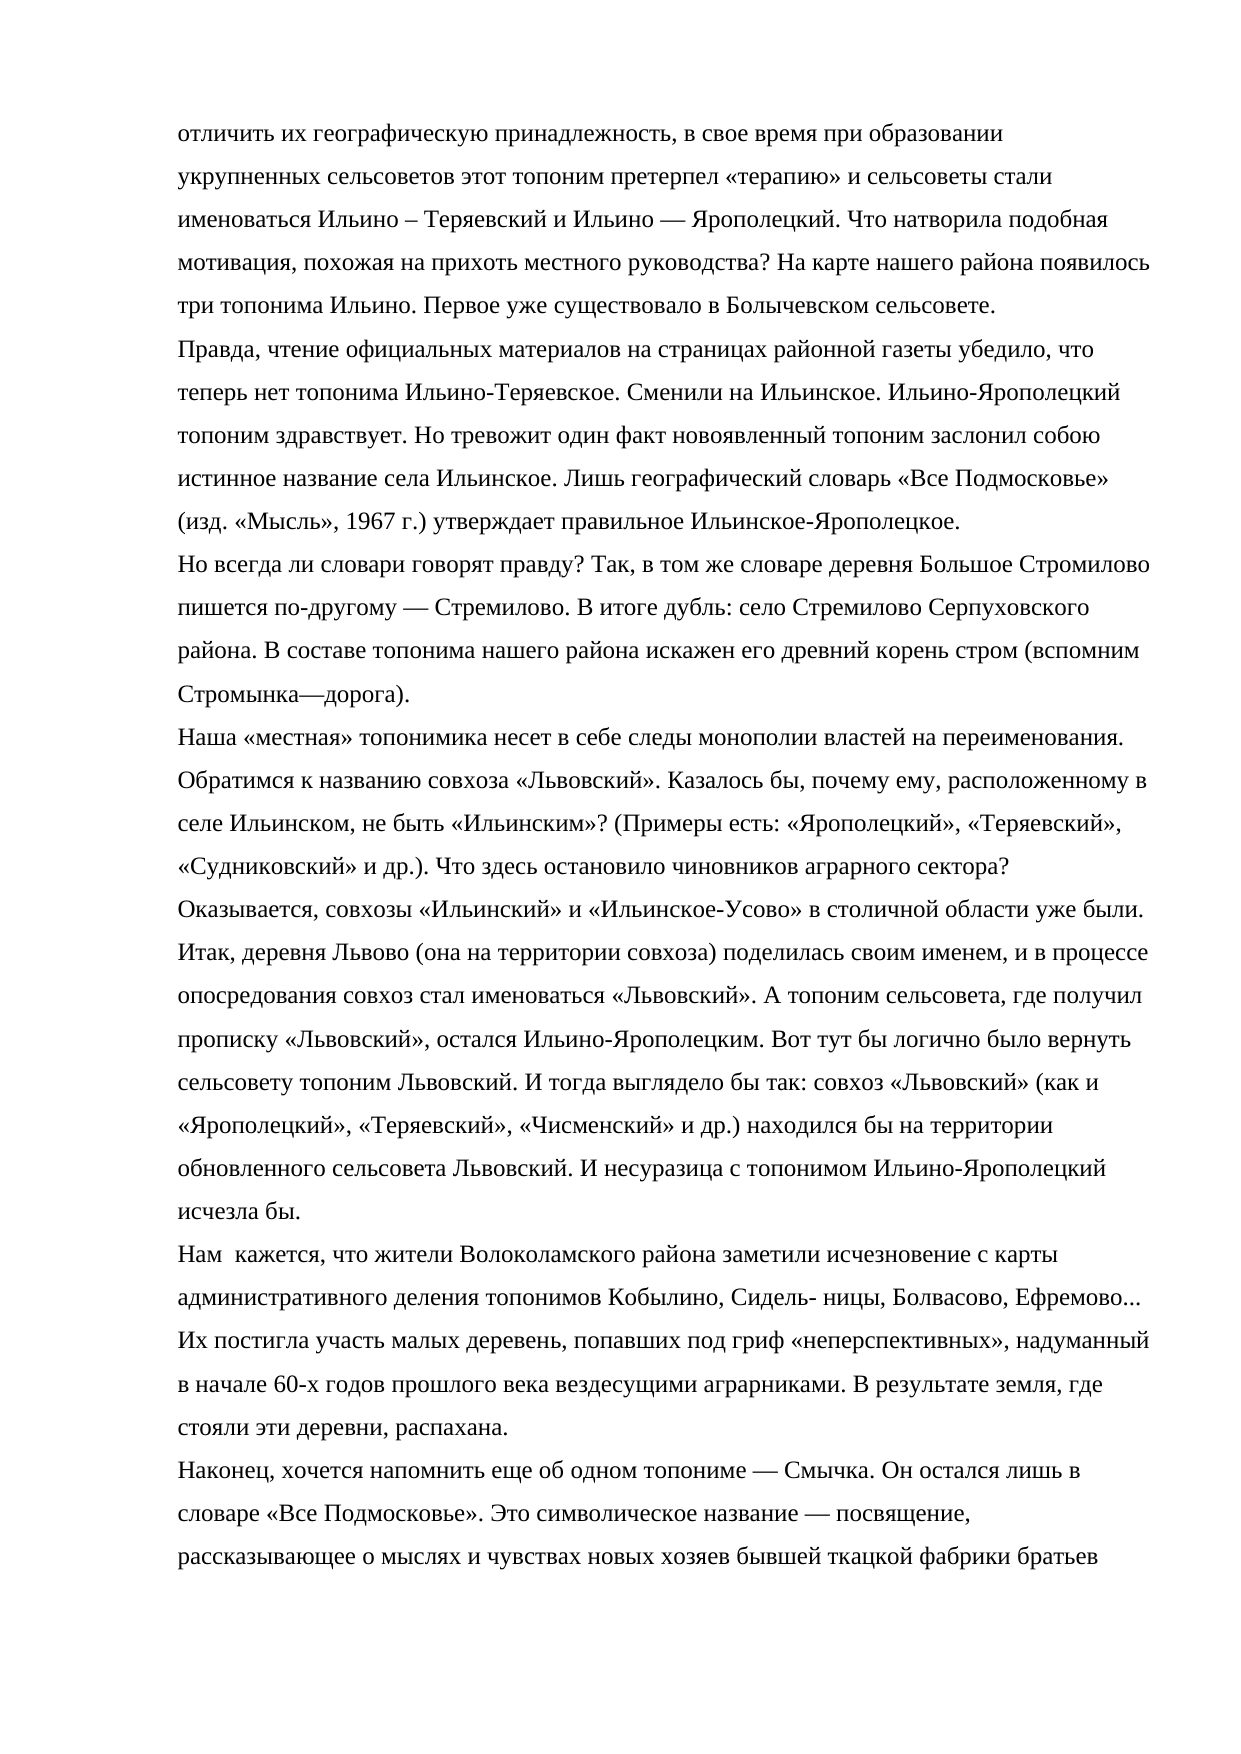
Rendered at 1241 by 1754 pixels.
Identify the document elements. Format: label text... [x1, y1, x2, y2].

text Правда, чтение официальных материалов на страницах районной газеты убедило, что теперь нет топонима Ильино-Теряевское. Сменили на Ильинское. Ильино-Ярополецкий топоним здравствует. Но тревожит один факт новоявленный топоним заслонил собою истинное название села Ильинское. Лишь географический словарь «Все Подмосковье» (изд. «Мысль», 1967 г.) утверждает правильное Ильинское-Ярополецкое. [177, 334, 1152, 535]
text Но всегда ли словари говорят правду? Так, в том же словаре деревня Большое Стромилово пишется по-другому — Стремилово. В итоге дубль: село Стремилово Серпуховского района. В составе топонима нашего района искажен его древний корень стром (вспомним Стромынка—дорога). [177, 549, 1152, 707]
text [177, 118, 1152, 319]
text Итак, деревня Львово (она на территории совхоза) поделилась своим именем, и в процессе опосредования совхоз стал именоваться «Львовский». А топоним сельсовета, где получил прописку «Львовский», остался Ильино-Ярополецким. Вот тут бы логично было вернуть сельсовету топоним Львовский. И тогда выглядело бы так: совхоз «Львовский» (как и «Ярополецкий», «Теряевский», «Чисменский» и др.) находился бы на территории обновленного сельсовета Львовский. И несуразица с топонимом Ильино-Ярополецкий исчезла бы. [177, 937, 1152, 1225]
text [177, 1455, 1152, 1570]
text Наша «местная» топонимика несет в себе следы монополии властей на переименования. Обратимся к названию совхоза «Львовский». Казалось бы, почему ему, расположенному в селе Ильинском, не быть «Ильинским»? (Примеры есть: «Ярополецкий», «Теряевский», «Судниковский» и др.). Что здесь остановило чиновников аграрного сектора? Оказывается, совхозы «Ильинский» и «Ильинское-Усово» в столичной области уже были. [177, 722, 1152, 923]
text Нам кажется, что жители Волоколамского района заметили исчезновение с карты административного деления топонимов Кобылино, Сидель- ницы, Болвасово, Ефремово... Их постигла участь малых деревень, попавших под гриф «неперспективных», надуманный в начале 60-х годов прошлого века вездесущими аграрниками. В результате земля, где стояли эти деревни, распахана. [177, 1239, 1152, 1441]
